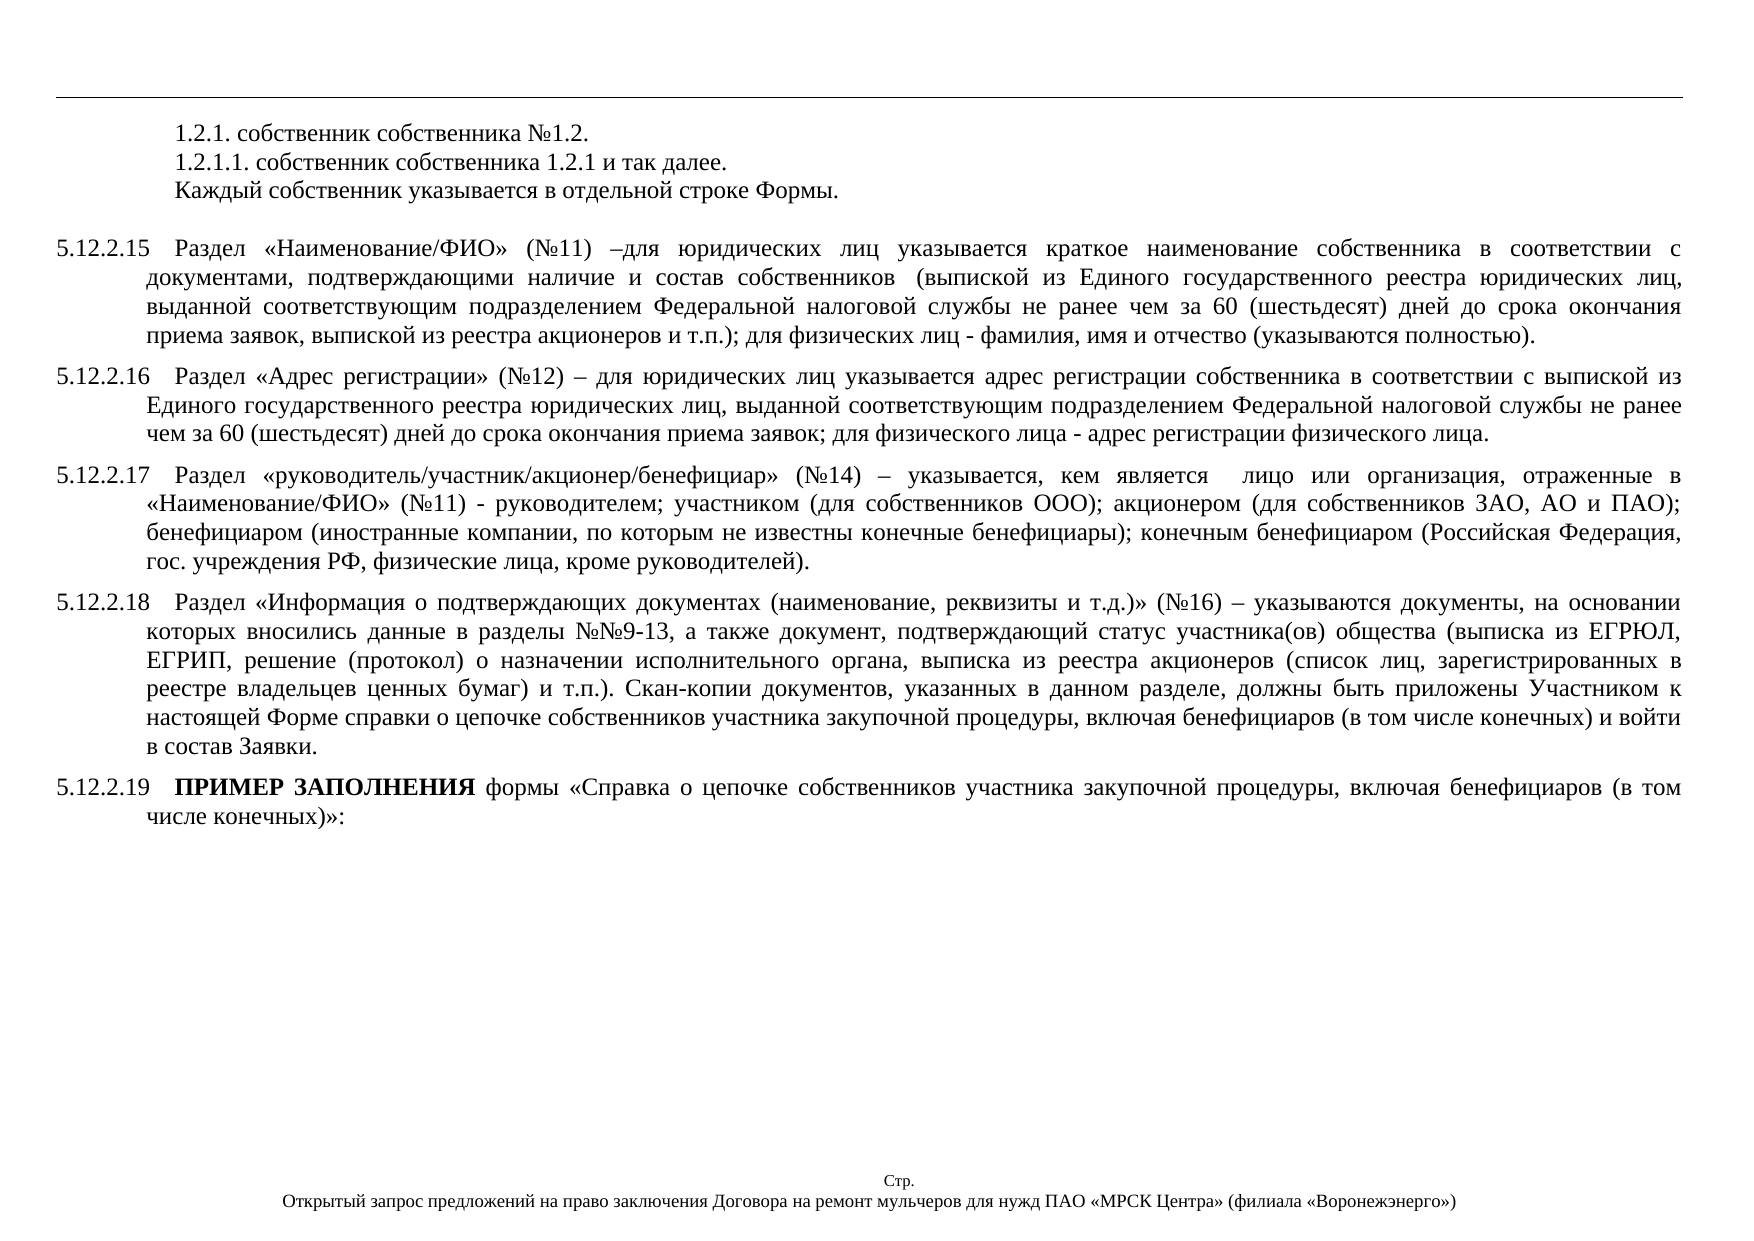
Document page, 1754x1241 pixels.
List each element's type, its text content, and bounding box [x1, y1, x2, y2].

text 1.2.1. собственник собственника №1.2. [56, 118, 1683, 147]
list Раздел «Наименование/ФИО» (№11) –для юридических лиц указывается краткое наименование собственника в соответствии с документами, подтверждающими наличие и состав собственников (выпиской из Единого государственного реестра юридических лиц, выданной соответствующим подразделением Федеральной налоговой службы не ранее чем за 60 (шестьдесят) дней до срока окончания приема заявок, выпиской из реестра акционеров и т.п.); для физических лиц - фамилия, имя и отчество (указываются полностью). [56, 233, 1683, 348]
list Раздел «Информация о подтверждающих документах (наименование, реквизиты и т.д.)» (№16) – указываются документы, на основании которых вносились данные в разделы №№9-13, а также документ, подтверждающий статус участника(ов) общества (выписка из ЕГРЮЛ, ЕГРИП, решение (протокол) о назначении исполнительного органа, выписка из реестра акционеров (список лиц, зарегистрированных в реестре владельцев ценных бумаг) и т.п.). Скан-копии документов, указанных в данном разделе, должны быть приложены Участником к настоящей Форме справки о цепочке собственников участника закупочной процедуры, включая бенефициаров (в том числе конечных) и войти в состав Заявки. [56, 587, 1683, 760]
text 1.2.1.1. собственник собственника 1.2.1 и так далее. [56, 147, 1683, 176]
list Раздел «руководитель/участник/акционер/бенефициар» (№14) – указывается, кем является лицо или организация, отраженные в «Наименование/ФИО» (№11) - руководителем; участником (для собственников ООО); акционером (для собственников ЗАО, АО и ПАО); бенефициаром (иностранные компании, по которым не известны конечные бенефициары); конечным бенефициаром (Российская Федерация, гос. учреждения РФ, физические лица, кроме руководителей). [56, 460, 1683, 575]
list Раздел «Адрес регистрации» (№12) – для юридических лиц указывается адрес регистрации собственника в соответствии с выпиской из Единого государственного реестра юридических лиц, выданной соответствующим подразделением Федеральной налоговой службы не ранее чем за 60 (шестьдесят) дней до срока окончания приема заявок; для физического лица - адрес регистрации физического лица. [56, 361, 1683, 447]
list Пример заполнения формы «Справка о цепочке собственников участника закупочной процедуры, включая бенефициаров (в том числе конечных)»: [56, 772, 1683, 830]
text Каждый собственник указывается в отдельной строке Формы. [56, 176, 1683, 204]
